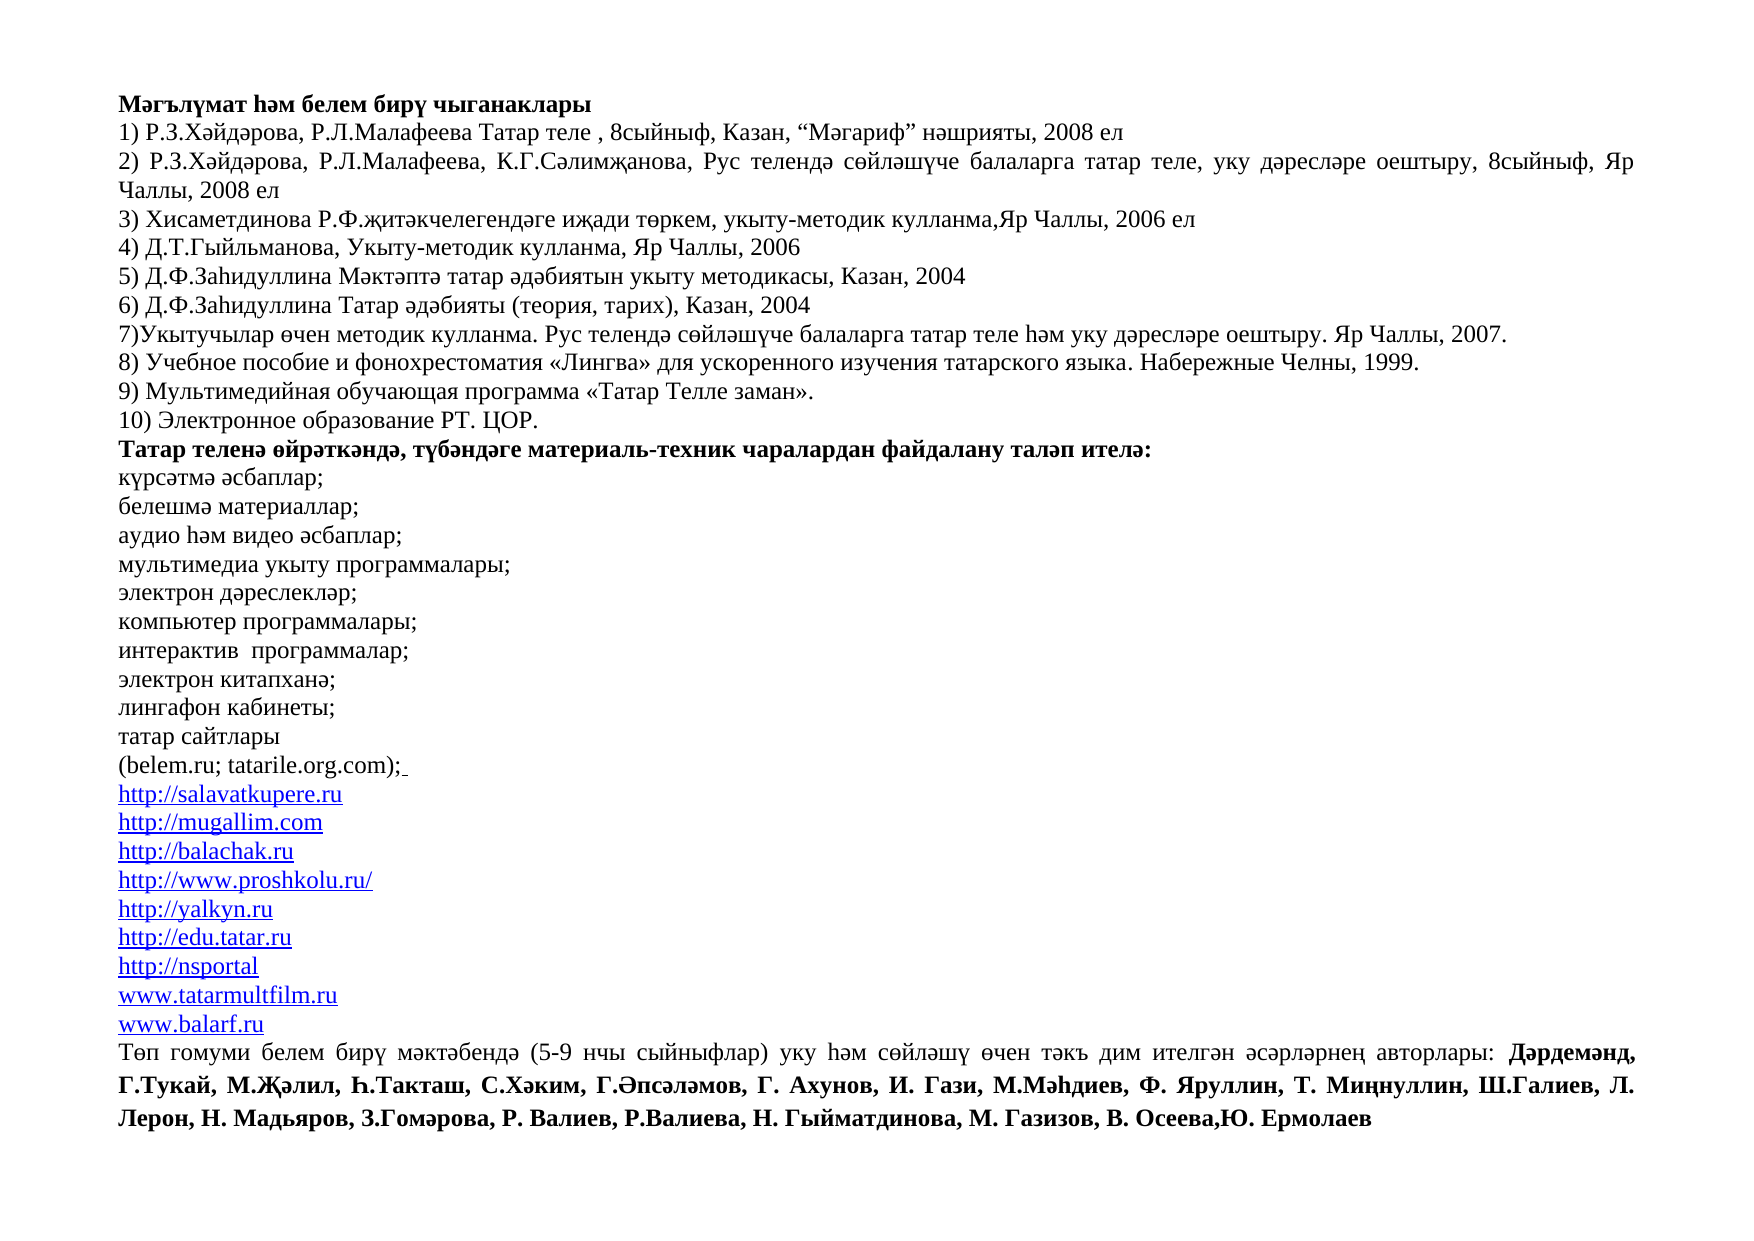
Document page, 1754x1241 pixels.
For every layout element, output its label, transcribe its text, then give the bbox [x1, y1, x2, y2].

text 6) Д.Ф.Заһидуллина Татар әдәбияты (теория, тарих), Казан, 2004 [118, 290, 1636, 319]
text компьютер программалары; [118, 606, 1636, 635]
text электрон китапханә; [118, 664, 1636, 692]
text 2) Р.З.Хәйдәрова, Р.Л.Малафеева, К.Г.Сәлимҗанова, Рус телендә сөйләшүче балаларга татар теле, уку дәресләре оештыру, 8сыйныф, Яр Чаллы, 2008 ел [118, 146, 1636, 204]
text http://yalkyn.ru [118, 894, 1636, 922]
text лингафон кабинеты; [118, 692, 1636, 721]
text http://mugallim.com [118, 807, 1636, 836]
text 9) Мультимедийная обучающая программа «Татар Телле заман». [118, 376, 1636, 405]
text www.balarf.ru [118, 1009, 1636, 1037]
text белешмә материаллар; [118, 491, 1636, 520]
text аудио һәм видео әсбаплар; [118, 520, 1636, 549]
text 10) Электронное образование РТ. ЦОР. [118, 405, 1636, 434]
text httpHYPERLINK "http://nsportal/":HYPERLINK "http://nsportal/"//HYPERLINK "http://nsportal/"nsportal [118, 951, 1636, 980]
text 7)Укытучылар өчен методик кулланма. Рус телендә сөйләшүче балаларга татар теле һәм уку дәресләре оештыру. Яр Чаллы, 2007. [118, 319, 1636, 347]
text www.tatarmultfilm.ru [118, 980, 1636, 1009]
text (belem.ru; tatarile.org.com); [118, 750, 1636, 779]
text Татар теленә өйрәткәндә, түбәндәге материаль-техник чаралардан файдалану таләп ителә: [118, 434, 1636, 462]
text мультимедиа укыту программалары; [118, 549, 1636, 577]
text Төп гомуми белем бирү мәктәбендә (5-9 нчы сыйныфлар) уку һәм сөйләшү өчен тәкъ дим ителгән әсәрләрнең авторлары: Дәрдемәнд, Г.Тукай, М.Җәлил, Һ.Такташ, С.Хәким, Г.Әпсәләмов, Г. Ахунов, И. Гази, М.Мәһдиев, Ф. Яруллин, Т. Миңнуллин, Ш.Галиев, Л. Лерон, Н. Мадьяров, З.Гомәрова, Р. Валиев, Р.Валиева, Н. Гыйматдинова, М. Газизов, В. Осеева,Ю. Ермолаев [118, 1037, 1636, 1132]
text интерактив программалар; [118, 635, 1636, 664]
text татар сайтлары [118, 721, 1636, 750]
text 4) Д.Т.Гыйльманова, Укыту-методик кулланма, Яр Чаллы, 2006 [118, 232, 1636, 261]
text http://edu.tatar.ru [118, 922, 1636, 951]
text күрсәтмә әсбаплар; [118, 462, 1636, 491]
text http://balachak.ru [118, 836, 1636, 865]
text Мәгълүмат һәм белем бирү чыганаклары [118, 89, 1636, 117]
text 3) Хисаметдинова Р.Ф.җитәкчелегендәге иҗади төркем, укыту-методик кулланма,Яр Чаллы, 2006 ел [118, 204, 1636, 232]
text http://salavatkupere.ru [118, 779, 1636, 807]
text 1) Р.З.Хәйдәрова, Р.Л.Малафеева Татар теле , 8сыйныф, Казан, “Мәгариф” нәшрияты, 2008 ел [118, 117, 1636, 146]
text электрон дәреслекләр; [118, 577, 1636, 606]
text http://www.proshkolu.ru/ [118, 865, 1636, 894]
text 5) Д.Ф.Заһидуллина Мәктәптә татар әдәбиятын укыту методикасы, Казан, 2004 [118, 261, 1636, 290]
text 8) Учебное пособие и фонохрестоматия «Лингва» для ускоренного изучения татарского языка. Набережные Челны, 1999. [118, 347, 1636, 376]
